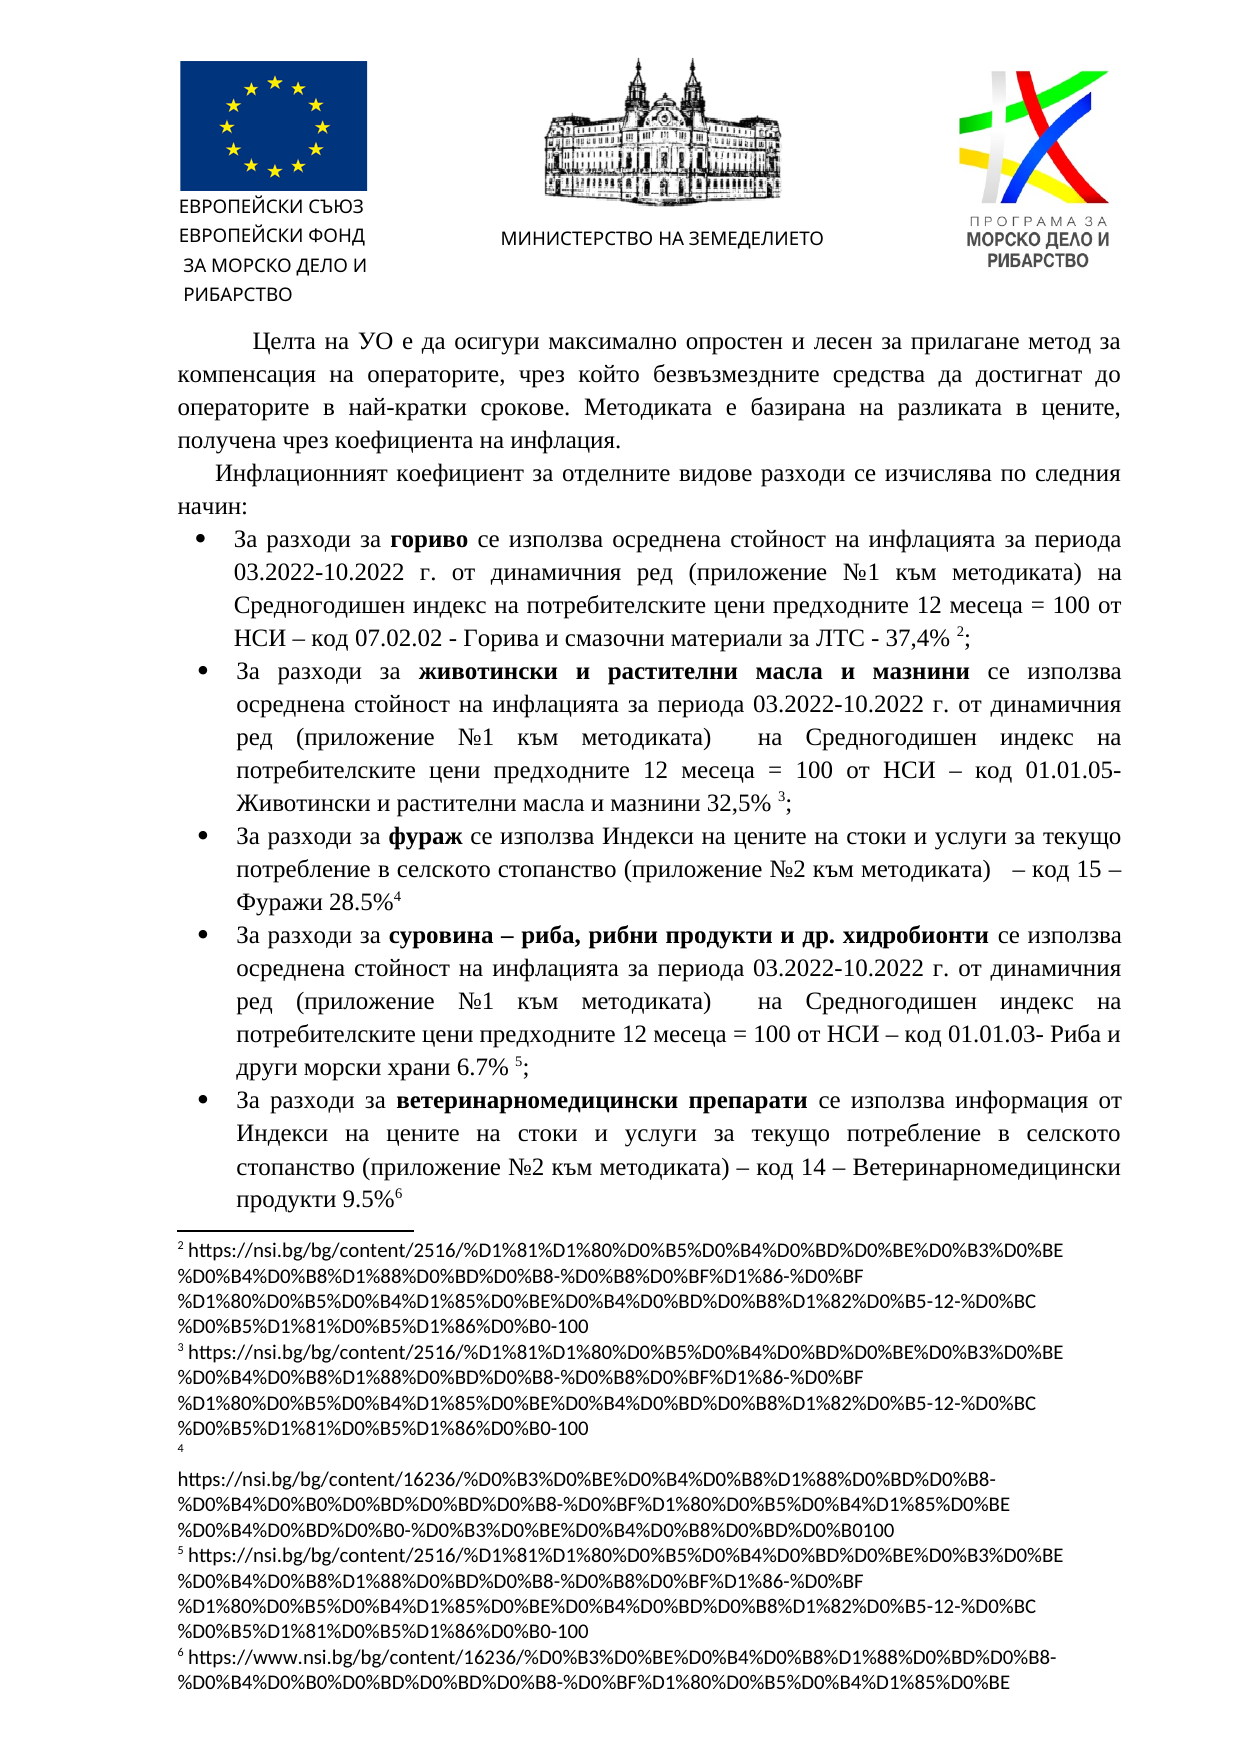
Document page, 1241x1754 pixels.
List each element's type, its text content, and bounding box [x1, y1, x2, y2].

picture [906, 36, 1157, 293]
picture [538, 54, 793, 211]
list За разходи за фураж се използва Индекси на цените на стоки и услуги за текущо потребление в селското стопанство (приложение №2 към методиката) – код 15 – Фуражи 28.5% [199, 821, 1122, 916]
list За разходи за суровина – риба, рибни продукти и др. хидробионти се използва осреднена стойност на инфлацията за периода 03.2022-10.2022 г. от динамичния ред (приложение №1 към методиката) на Средногодишен индекс на потребителските цени предходните 12 месеца = 100 от НСИ – код 01.01.03- Риба и други морски храни 6.7% ; [199, 920, 1122, 1081]
list За разходи за животински и растителни масла и мазнини се използва осреднена стойност на инфлацията за периода 03.2022-10.2022 г. от динамичния ред (приложение №1 към методиката) на Средногодишен индекс на потребителските цени предходните 12 месеца = 100 от НСИ – код 01.01.05- Животински и растителни масла и мазнини 32,5% ; [199, 656, 1122, 817]
text Инфлационният коефициент за отделните видове разходи се изчислява по следния начин: [177, 458, 1122, 520]
list За разходи за гориво се използва осреднена стойност на инфлацията за периода 03.2022-10.2022 г. от динамичния ред (приложение №1 към методиката) на Средногодишен индекс на потребителските цени предходните 12 месеца = 100 от НСИ – код 07.02.02 - Горива и смазочни материали за ЛТС - 37,4% ; [196, 524, 1122, 652]
list Целта на УО е да осигури максимално опростен и лесен за прилагане метод за компенсация на операторите, чрез който безвъзмездните средства да достигнат до операторите в най-кратки срокове. Методиката е базирана на разликата в цените, получена чрез коефициента на инфлация. [177, 326, 1122, 454]
list За разходи за ветеринарномедицински препарати се използва информация от Индекси на цените на стоки и услуги за текущо потребление в селското стопанство (приложение №2 към методиката) – код 14 – Ветеринарномедицински продукти 9.5% [199, 1086, 1122, 1213]
